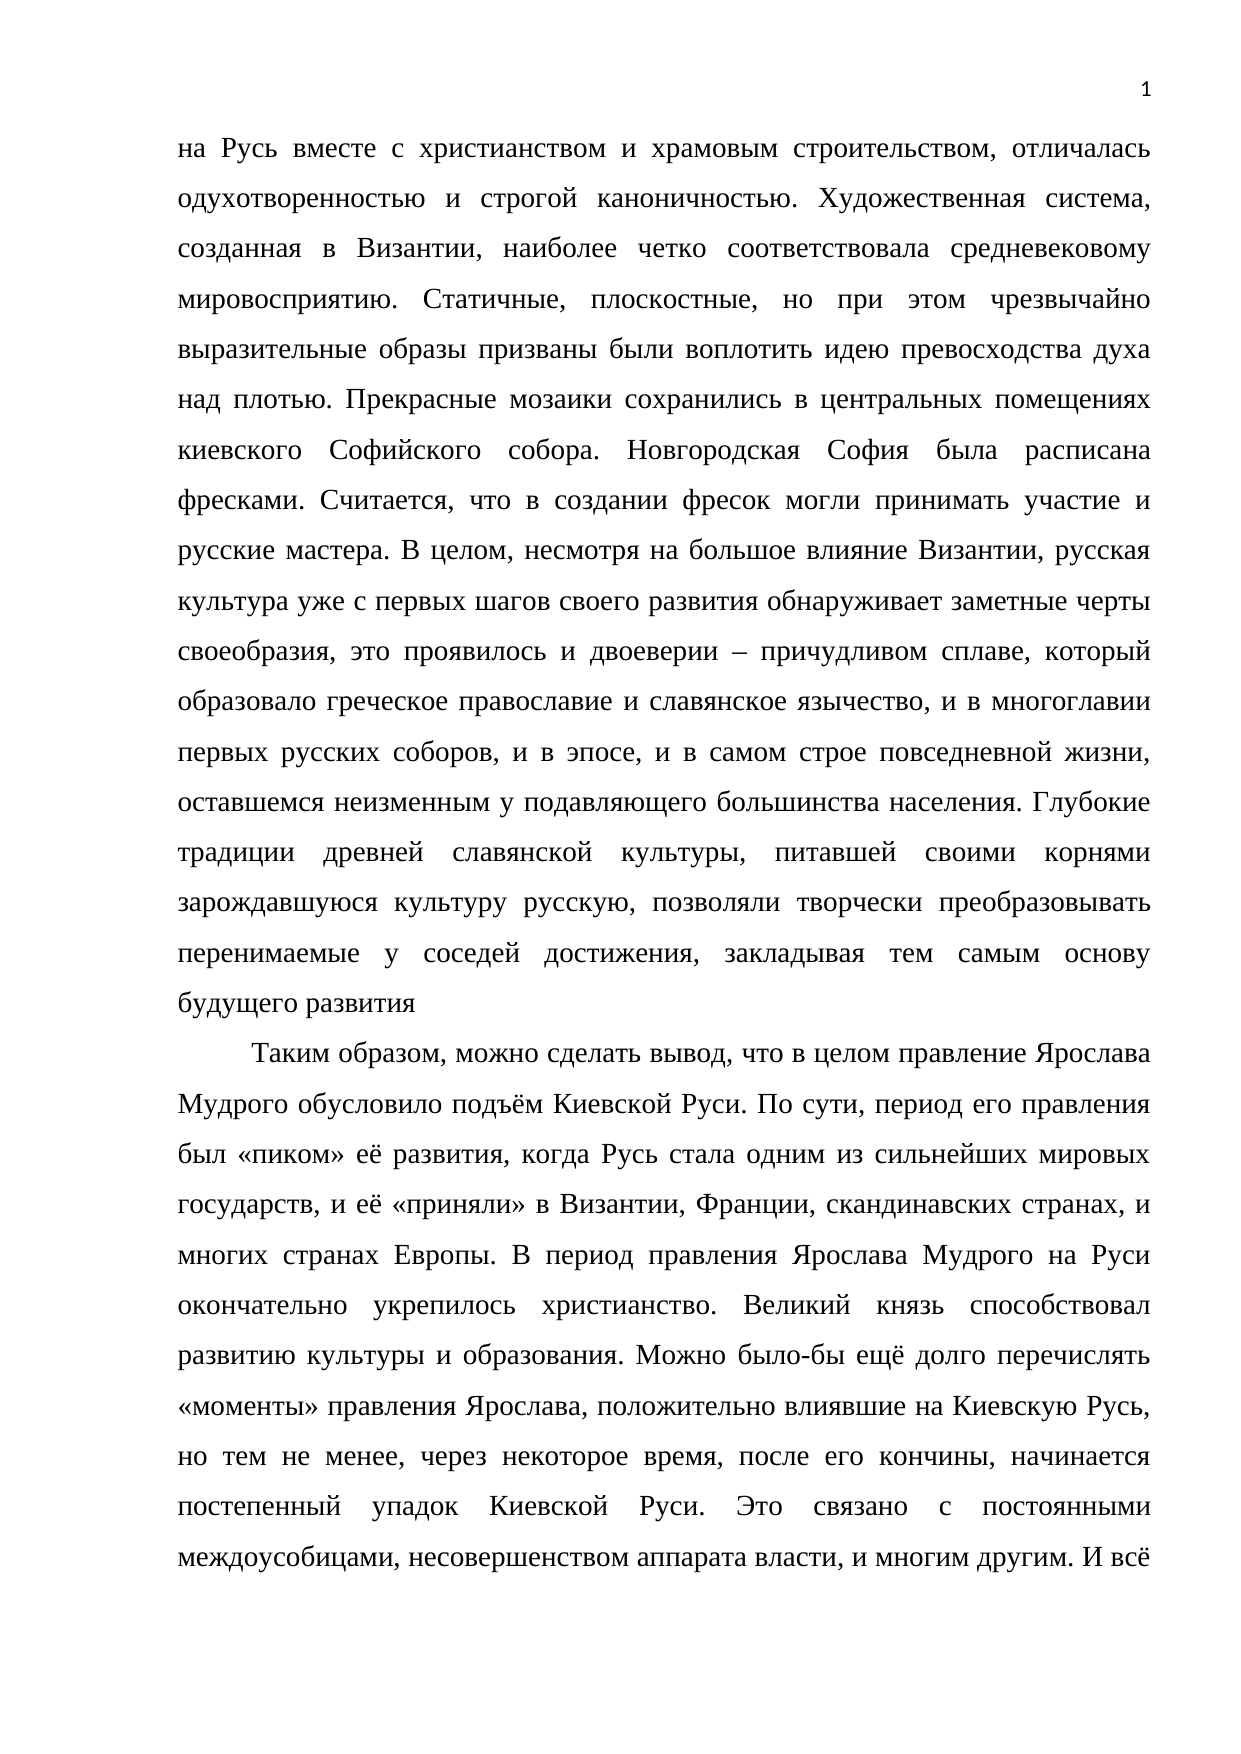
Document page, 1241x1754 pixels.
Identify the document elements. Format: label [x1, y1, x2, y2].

text [177, 1036, 1152, 1572]
text [177, 130, 1152, 1019]
